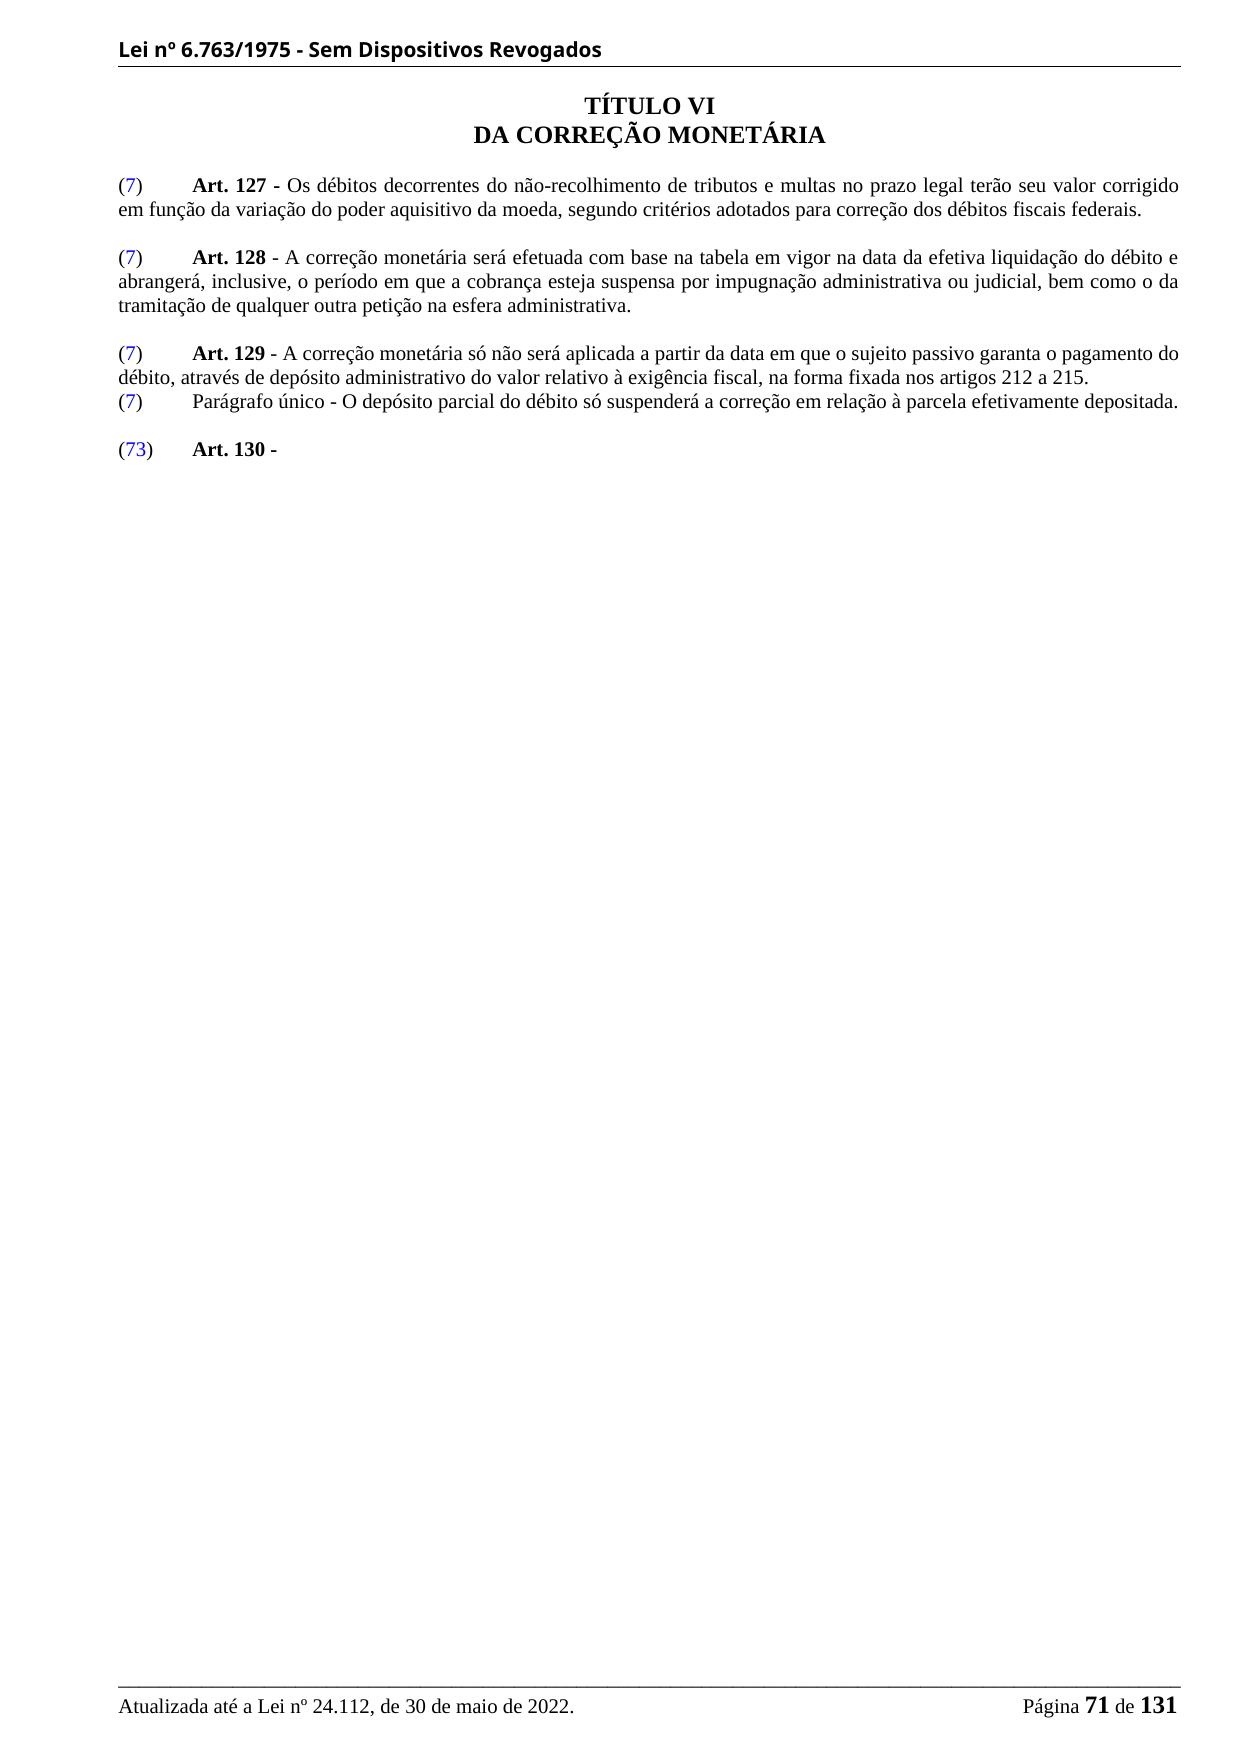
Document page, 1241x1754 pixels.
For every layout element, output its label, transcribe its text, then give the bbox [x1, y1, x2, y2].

text (7) Art. 128 - A correção monetária será efetuada com base na tabela em vigor na data da efetiva liquidação do débito e abrangerá, inclusive, o período em que a cobrança esteja suspensa por impugnação administrativa ou judicial, bem como o da tramitação de qualquer outra petição na esfera administrativa. [118, 245, 1181, 317]
text (7) Art. 129 - A correção monetária só não será aplicada a partir da data em que o sujeito passivo garanta o pagamento do débito, através de depósito administrativo do valor relativo à exigência fiscal, na forma fixada nos artigos 215. [118, 341, 1181, 389]
text Da Correção Monetária [118, 120, 1181, 148]
text (73) Art. 130 - [118, 437, 1181, 461]
text TÍTULO VI [118, 91, 1181, 120]
text (7) Art. 127 - Os débitos decorrentes do não-recolhimento de tributos e multas no prazo legal terão seu valor corrigido em função da variação do poder aquisitivo da moeda, segundo critérios adotados para correção dos débitos fiscais federais. [118, 173, 1181, 221]
text (7) Parágrafo único - O depósito parcial do débito só suspenderá a correção em relação à parcela efetivamente depositada. [118, 389, 1181, 413]
